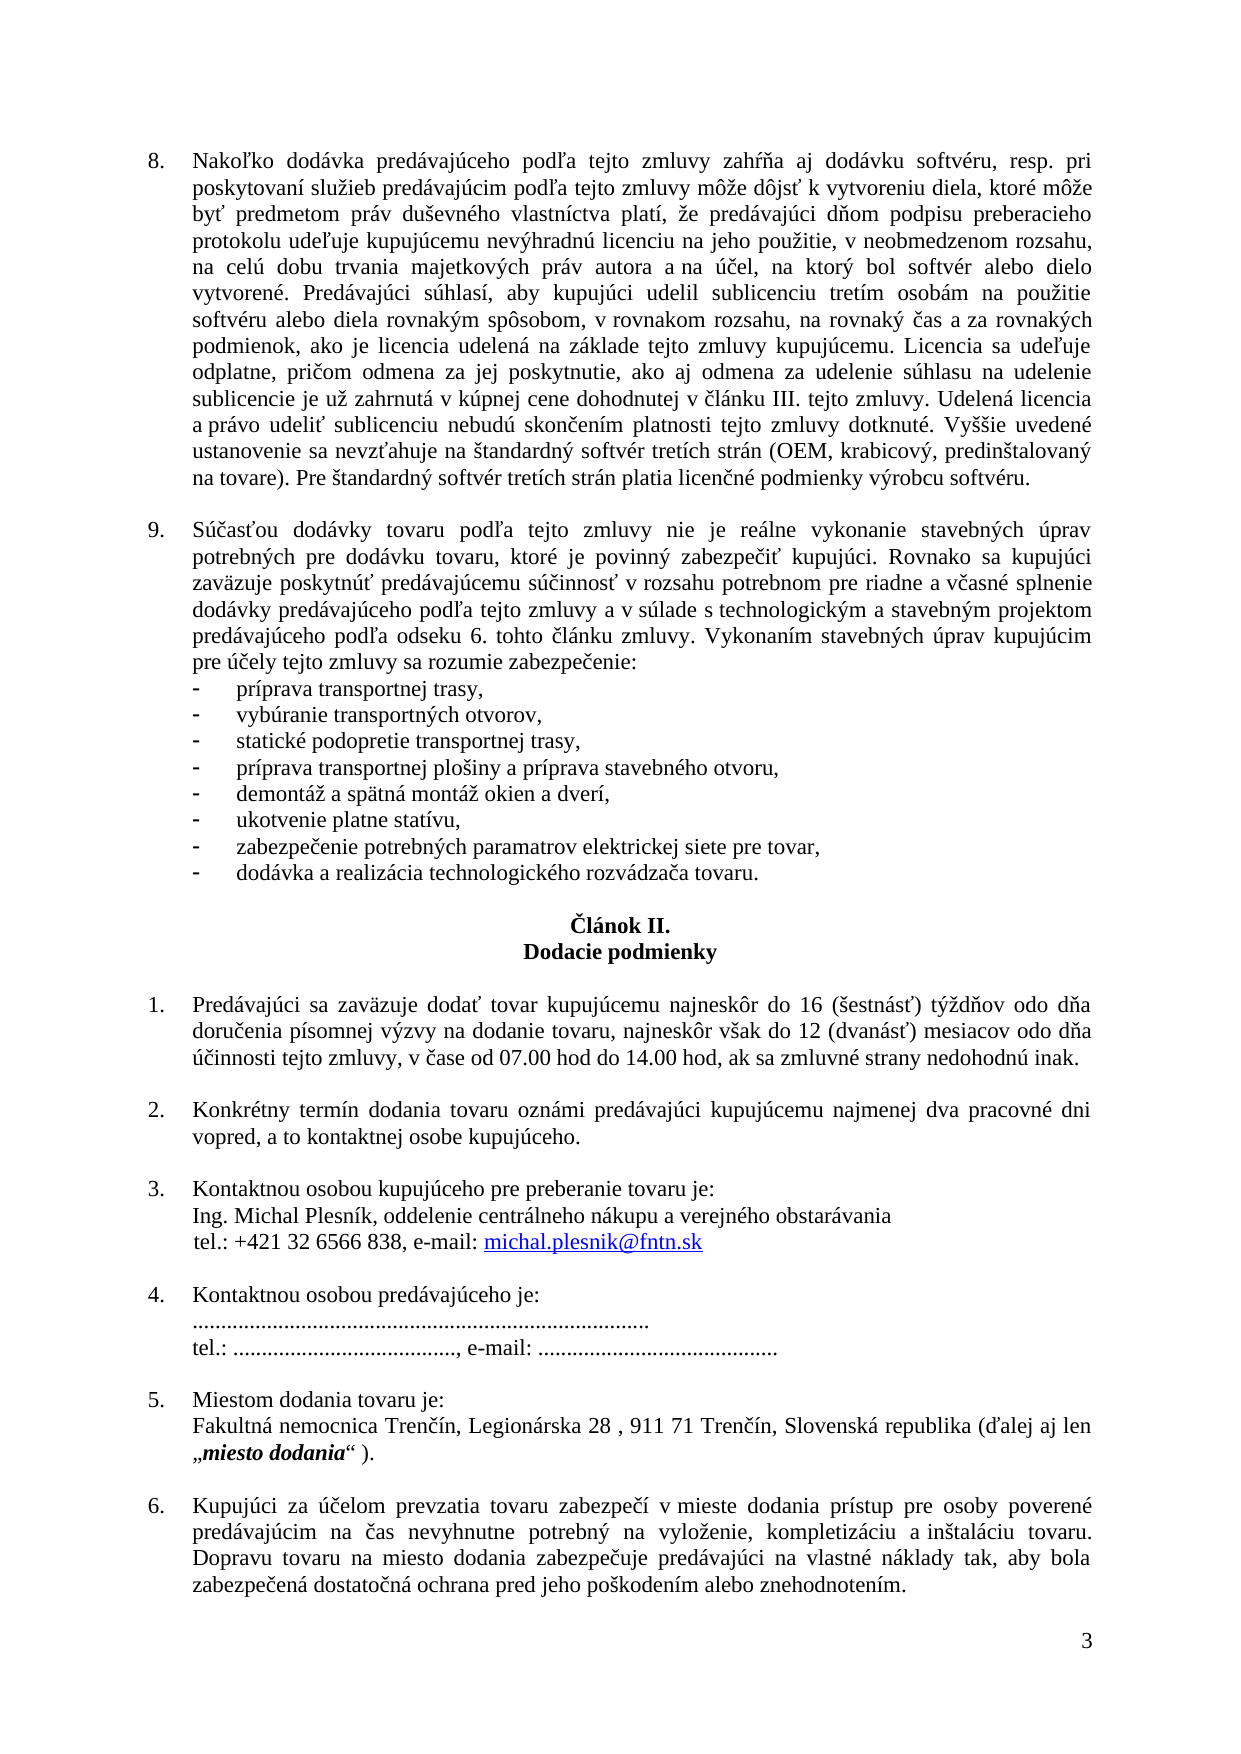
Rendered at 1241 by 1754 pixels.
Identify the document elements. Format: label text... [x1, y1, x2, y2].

list Kupujúci za účelom prevzatia tovaru zabezpečí v mieste dodania prístup pre osoby poverené predávajúcim na čas nevyhnutne potrebný na vyloženie, kompletizáciu a inštaláciu tovaru. Dopravu tovaru na miesto dodania zabezpečuje predávajúci na vlastné náklady tak, aby bola zabezpečená dostatočná ochrana pred jeho poškodením alebo znehodnotením. [148, 1492, 1093, 1597]
list Predávajúci sa zaväzuje dodať tovar kupujúcemu najneskôr do 16 (šestnásť) týždňov odo dňa doručenia písomnej výzvy na dodanie tovaru, najneskôr však do 12 (dvanásť) mesiacov odo dňa účinnosti tejto zmluvy, v čase od 07.00 hod do 14.00 hod, ak sa zmluvné strany nedohodnú inak. [148, 991, 1093, 1070]
list Súčasťou dodávky tovaru podľa tejto zmluvy nie je reálne vykonanie stavebných úprav potrebných pre dodávku tovaru, ktoré je povinný zabezpečiť kupujúci. Rovnako sa kupujúci zaväzuje poskytnúť predávajúcemu súčinnosť v rozsahu potrebnom pre riadne a včasné splnenie dodávky predávajúceho podľa tejto zmluvy a v súlade s technologickým a stavebným projektom predávajúceho podľa odseku 6. tohto článku zmluvy. Vykonaním stavebných úprav kupujúcim pre účely tejto zmluvy sa rozumie zabezpečenie: [148, 517, 1093, 675]
list statické podopretie transportnej trasy, [192, 727, 1093, 754]
list dodávka a realizácia technologického rozvádzača tovaru. [192, 859, 1093, 886]
list zabezpečenie potrebných paramatrov elektrickej siete pre tovar, [192, 833, 1093, 859]
text Článok II. [148, 912, 1093, 938]
list vybúranie transportných otvorov, [192, 701, 1093, 727]
text ................................................................................ [192, 1307, 1093, 1333]
list príprava transportnej trasy, [192, 675, 1093, 701]
text tel.: ......................................., e-mail: .......................................... [192, 1333, 1093, 1360]
text Dodacie podmienky [148, 938, 1093, 964]
text tel.: +421 32 6566 838, e-mail: michal.plesnik@fntn.sk [148, 1228, 1093, 1254]
list Miestom dodania tovaru je: [148, 1386, 1093, 1413]
list ukotvenie platne statívu, [192, 806, 1093, 833]
list Kontaktnou osobou kupujúceho pre preberanie tovaru je: [148, 1175, 1093, 1202]
list Konkrétny termín dodania tovaru oznámi predávajúci kupujúcemu najmenej dva pracovné dni vopred, a to kontaktnej osobe kupujúceho. [148, 1096, 1093, 1149]
text Fakultná nemocnica Trenčín, Legionárska 28 , 911 71 Trenčín, Slovenská republika (ďalej aj len „miesto dodania“ ). [148, 1413, 1093, 1465]
list Nakoľko dodávka predávajúceho podľa tejto zmluvy zahŕňa aj dodávku softvéru, resp. pri poskytovaní služieb predávajúcim podľa tejto zmluvy môže dôjsť k vytvoreniu diela, ktoré môže byť predmetom práv duševného vlastníctva platí, že predávajúci dňom podpisu preberacieho protokolu udeľuje kupujúcemu nevýhradnú licenciu na jeho použitie, v neobmedzenom rozsahu, na celú dobu trvania majetkových práv autora a na účel, na ktorý bol softvér alebo dielo vytvorené. Predávajúci súhlasí, aby kupujúci udelil sublicenciu tretím osobám na použitie softvéru alebo diela rovnakým spôsobom, v rovnakom rozsahu, na rovnaký čas a za rovnakých podmienok, ako je licencia udelená na základe tejto zmluvy kupujúcemu. Licencia sa udeľuje odplatne, pričom odmena za jej poskytnutie, ako aj odmena za udelenie súhlasu na udelenie sublicencie je už zahrnutá v kúpnej cene dohodnutej v článku III. tejto zmluvy. Udelená licencia a právo udeliť sublicenciu nebudú skončením platnosti tejto zmluvy dotknuté. Vyššie uvedené ustanovenie sa nevzťahuje na štandardný softvér tretích strán (OEM, krabicový, predinštalovaný na tovare). Pre štandardný softvér tretích strán platia licenčné podmienky výrobcu softvéru. [148, 148, 1093, 490]
list príprava transportnej plošiny a príprava stavebného otvoru, [192, 754, 1093, 780]
text Ing. Michal Plesník, oddelenie centrálneho nákupu a verejného obstarávania [192, 1202, 1093, 1228]
list Kontaktnou osobou predávajúceho je: [148, 1281, 1093, 1307]
list demontáž a spätná montáž okien a dverí, [192, 780, 1093, 806]
